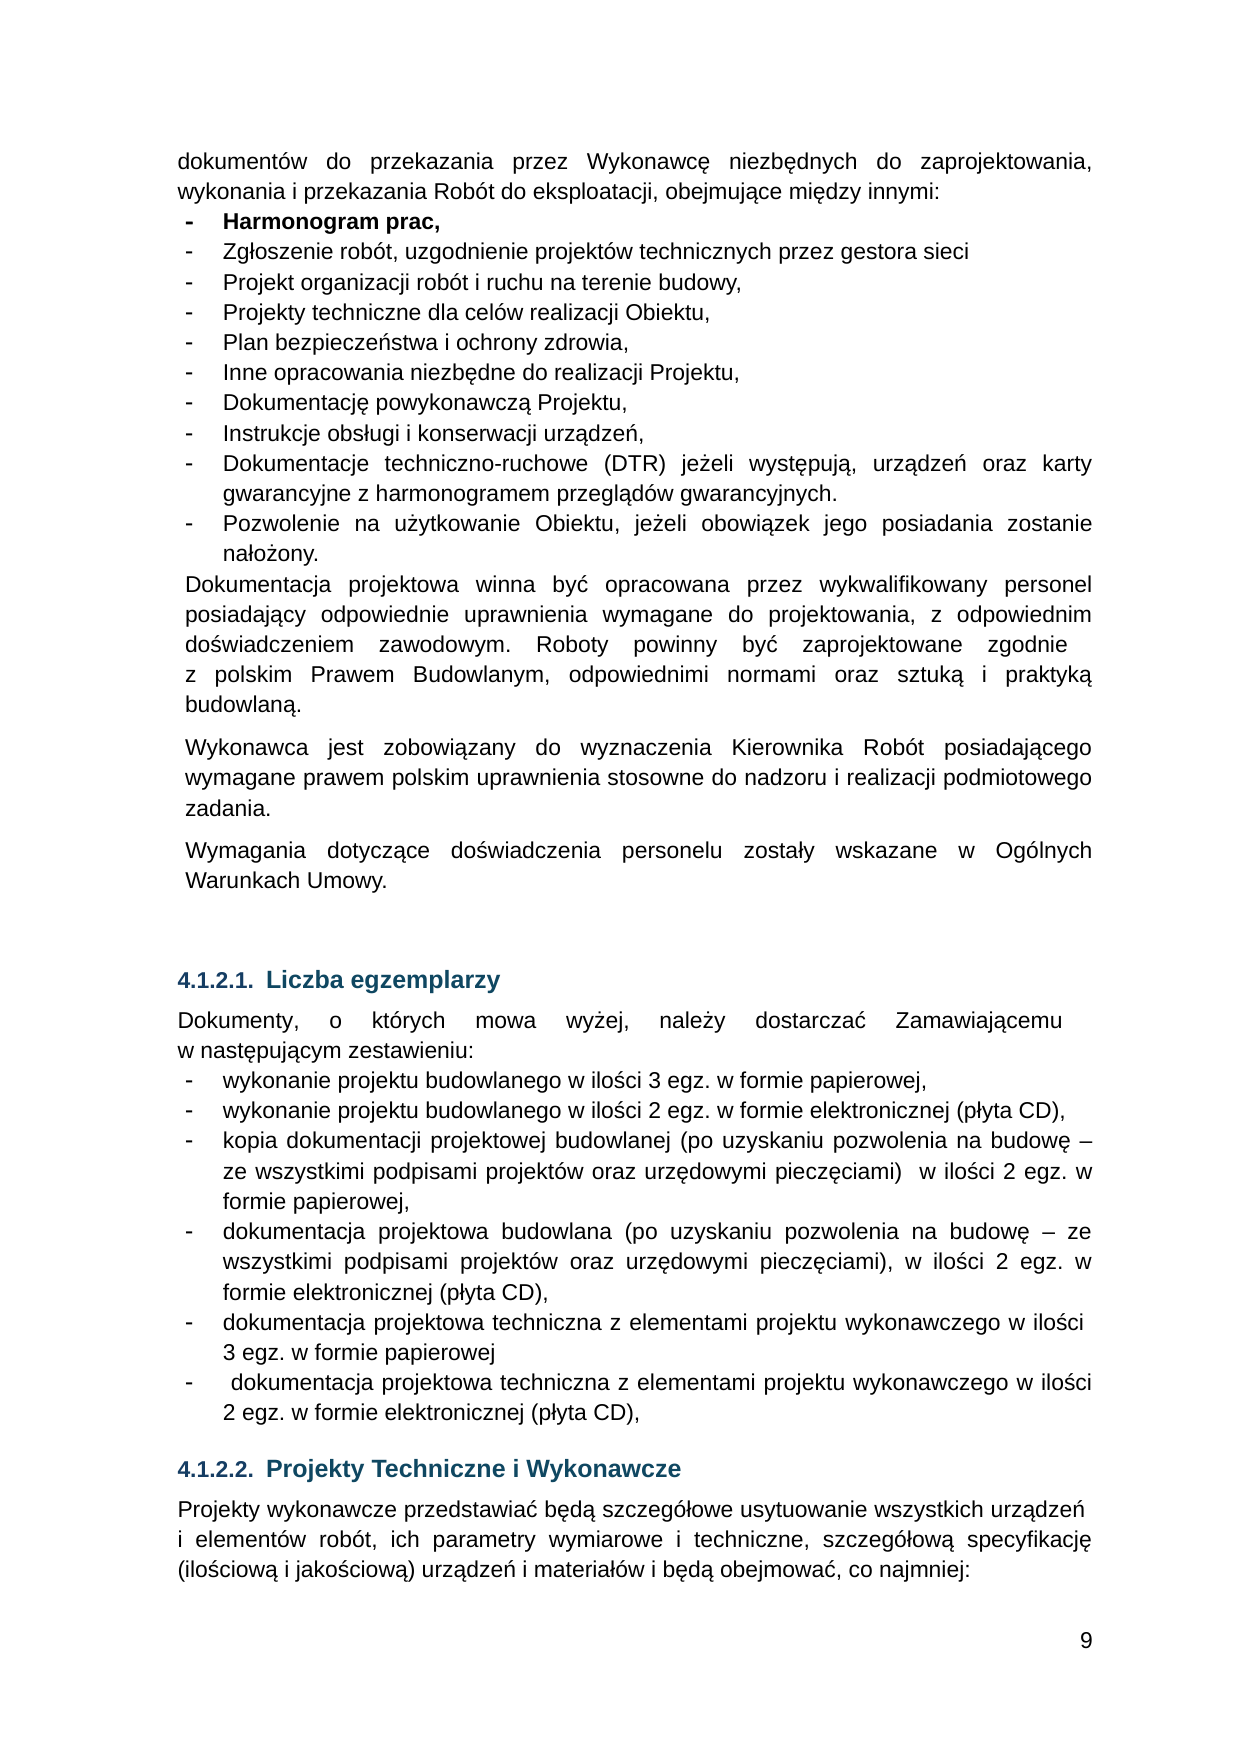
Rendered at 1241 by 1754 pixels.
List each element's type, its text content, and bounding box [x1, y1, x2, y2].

list Projekty techniczne dla celów realizacji Obiektu, [185, 299, 1093, 325]
list kopia dokumentacji projektowej budowlanej (po uzyskaniu pozwolenia na budowę – ze wszystkimi podpisami projektów oraz urzędowymi pieczęciami) w ilości 2 egz. w formie papierowej, [185, 1127, 1093, 1214]
subtitle Liczba egzemplarzy [177, 965, 1093, 994]
list Harmonogram prac, [185, 208, 1093, 234]
list dokumentacja projektowa budowlana (po uzyskaniu pozwolenia na budowę – ze wszystkimi podpisami projektów oraz urzędowymi pieczęciami), w ilości 2 egz. w formie elektronicznej (płyta CD), [185, 1218, 1093, 1305]
subtitle Projekty Techniczne i Wykonawcze [177, 1454, 1093, 1483]
list dokumentacja projektowa techniczna z elementami projektu wykonawczego w ilości 2 egz. w formie elektronicznej (płyta CD), [185, 1369, 1093, 1426]
list Dokumentacje techniczno-ruchowe (DTR) jeżeli występują, urządzeń oraz karty gwarancyjne z harmonogramem przeglądów gwarancyjnych. [185, 450, 1093, 506]
list Instrukcje obsługi i konserwacji urządzeń, [185, 419, 1093, 446]
list Plan bezpieczeństwa i ochrony zdrowia, [185, 329, 1093, 355]
text Dokumentacja projektowa winna być opracowana przez wykwalifikowany personel posiadający odpowiednie uprawnienia wymagane do projektowania, z odpowiednim doświadczeniem zawodowym. Roboty powinny być zaprojektowane zgodnie z polskim Prawem Budowlanym, odpowiednimi normami oraz sztuką i praktyką budowlaną. [185, 571, 1093, 718]
text Projekty wykonawcze przedstawiać będą szczegółowe usytuowanie wszystkich urządzeń i elementów robót, ich parametry wymiarowe i techniczne, szczegółową specyfikację (ilościową i jakościową) urządzeń i materiałów i będą obejmować, co najmniej: [177, 1496, 1093, 1582]
list wykonanie projektu budowlanego w ilości 2 egz. w formie elektronicznej (płyta CD), [185, 1097, 1093, 1123]
list Zgłoszenie robót, uzgodnienie projektów technicznych przez gestora sieci [185, 238, 1093, 264]
list Inne opracowania niezbędne do realizacji Projektu, [185, 359, 1093, 385]
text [177, 148, 1093, 204]
text Wymagania dotyczące doświadczenia personelu zostały wskazane w Ogólnych Warunkach Umowy. [185, 837, 1093, 894]
list wykonanie projektu budowlanego w ilości 3 egz. w formie papierowej, [185, 1067, 1093, 1093]
text Wykonawca jest zobowiązany do wyznaczenia Kierownika Robót posiadającego wymagane prawem polskim uprawnienia stosowne do nadzoru i realizacji podmiotowego zadania. [185, 734, 1093, 821]
list Dokumenty, o których mowa wyżej, należy dostarczać Zamawiającemu w następującym zestawieniu: [177, 1007, 1093, 1063]
list Pozwolenie na użytkowanie Obiektu, jeżeli obowiązek jego posiadania zostanie nałożony. [185, 510, 1093, 567]
list dokumentacja projektowa techniczna z elementami projektu wykonawczego w ilości 3 egz. w formie papierowej [185, 1309, 1093, 1365]
list Projekt organizacji robót i ruchu na terenie budowy, [185, 268, 1093, 295]
list Dokumentację powykonawczą Projektu, [185, 389, 1093, 416]
